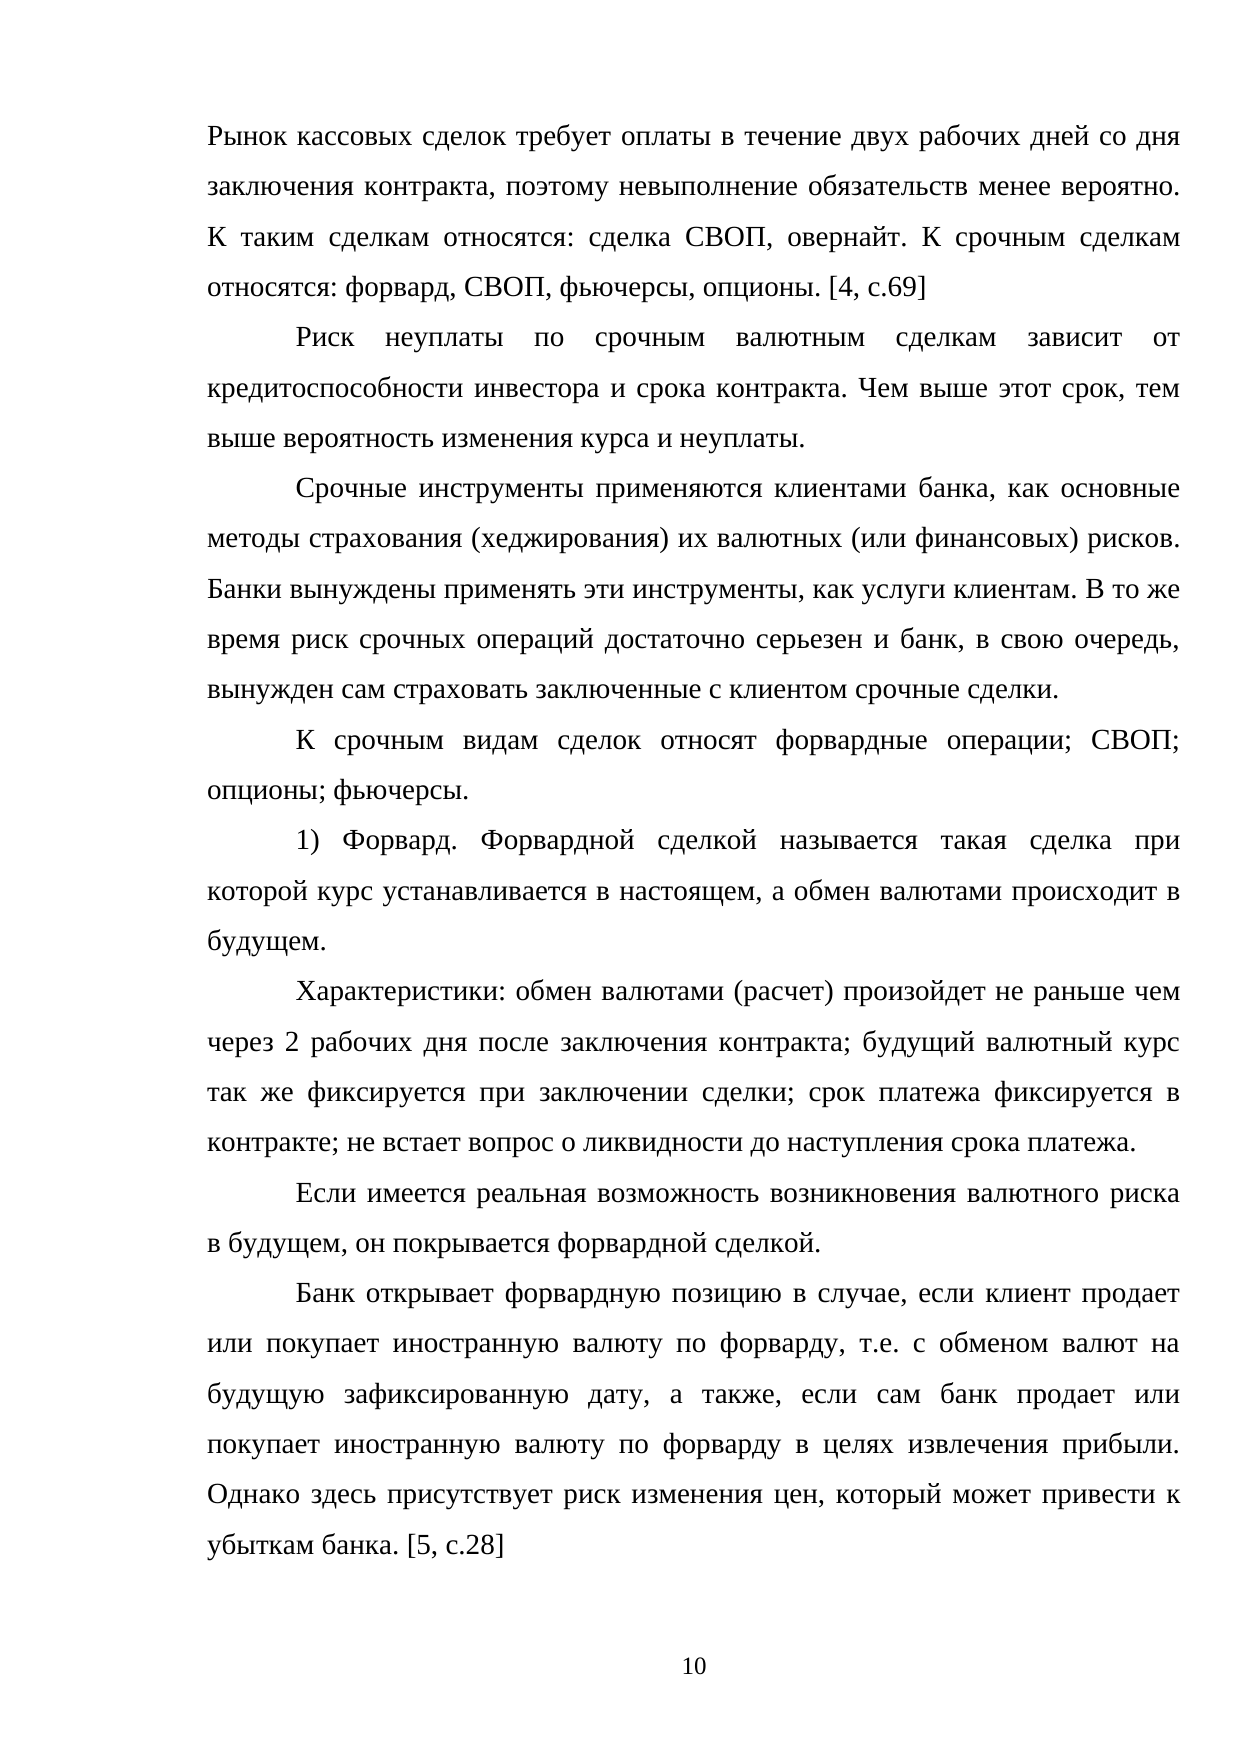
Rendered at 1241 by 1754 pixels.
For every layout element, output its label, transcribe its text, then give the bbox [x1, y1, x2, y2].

text Если имеется реальная возможность возникновения валютного риска в будущем, он покрывается форвардной сделкой. [207, 1175, 1181, 1258]
text Характеристики: обмен валютами (расчет) произойдет не раньше чем через 2 рабочих дня после заключения контракта; будущий валютный курс так же фиксируется при заключении сделки; срок платежа фиксируется в контракте; не встает вопрос о ликвидности до наступления срока платежа. [207, 973, 1181, 1158]
text Банк открывает форвардную позицию в случае, если клиент продает или покупает иностранную валюту по форварду, т.е. с обменом валют на будущую зафиксированную дату, а также, если сам банк продает или покупает иностранную валюту по форварду в целях извлечения прибыли. Однако здесь присутствует риск изменения цен, который может привести к убыткам банка. [5, с.28] [207, 1275, 1181, 1560]
text Риск неуплаты по срочным валютным сделкам зависит от кредитоспособности инвестора и срока контракта. Чем выше этот срок, тем выше вероятность изменения курса и неуплаты. [207, 319, 1181, 453]
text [207, 118, 1181, 303]
text Срочные инструменты применяются клиентами банка, как основные методы страхования (хеджирования) их валютных (или финансовых) рисков. Банки вынуждены применять эти инструменты, как услуги клиентам. В то же время риск срочных операций достаточно серьезен и банк, в свою очередь, вынужден сам страховать заключенные с клиентом срочные сделки. [207, 470, 1181, 705]
text 1) Форвард. Форвардной сделкой называется такая сделка при которой курс устанавливается в настоящем, а обмен валютами происходит в будущем. [207, 822, 1181, 957]
text К срочным видам сделок относят форвардные операции; СВОП; опционы; фьючерсы. [207, 722, 1181, 806]
